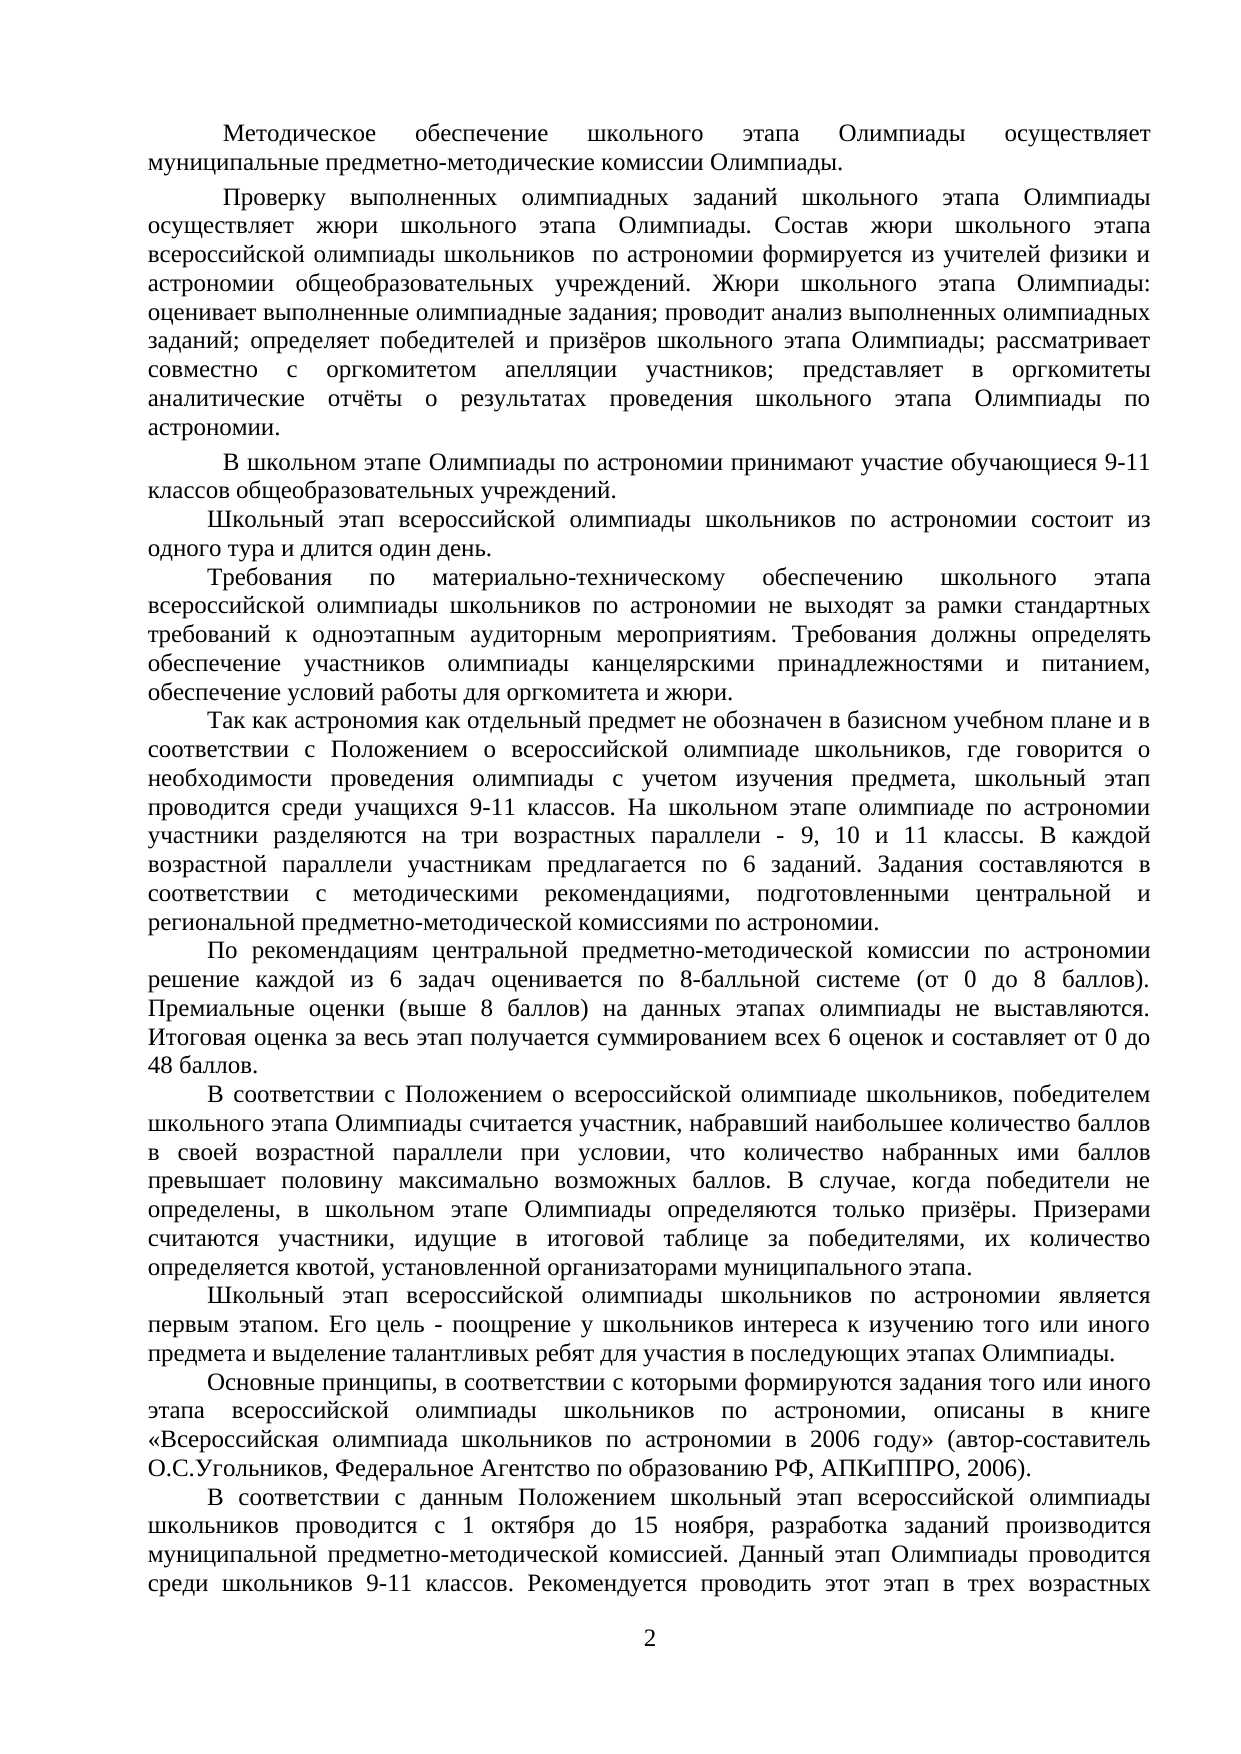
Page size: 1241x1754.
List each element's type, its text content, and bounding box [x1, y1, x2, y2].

text Школьный этап всероссийской олимпиады школьников по астрономии состоит из одного тура и длится один день. [148, 504, 1152, 562]
text По рекомендациям центральной предметно-методической комиссии по астрономии решение каждой из 6 задач оценивается по 8-балльной системе (от 0 до 8 баллов). Премиальные оценки (выше 8 баллов) на данных этапах олимпиады не выставляются. Итоговая оценка за весь этап получается суммированием всех 6 оценок и составляет от 0 до 48 баллов. [148, 936, 1152, 1079]
text Основные принципы, в соответствии с которыми формируются задания того или иного этапа всероссийской олимпиады школьников по астрономии, описаны в книге «Всероссийская олимпиада школьников по астрономии в 2006 году» (автор-составитель О.С.Угольников, Федеральное Агентство по образованию РФ, АПКиППРО, 2006). [148, 1367, 1152, 1482]
text Требования по материально-техническому обеспечению школьного этапа всероссийской олимпиады школьников по астрономии не выходят за рамки стандартных требований к одноэтапным аудиторным мероприятиям. Требования должны определять обеспечение участников олимпиады канцелярскими принадлежностями и питанием, обеспечение условий работы для оргкомитета и жюри. [148, 562, 1152, 706]
text Методическое обеспечение школьного этапа Олимпиады осуществляет муниципальные предметно-методические комиссии Олимпиады. [148, 118, 1152, 176]
text Проверку выполненных олимпиадных заданий школьного этапа Олимпиады осуществляет жюри школьного этапа Олимпиады. Состав жюри школьного этапа всероссийской олимпиады школьников по астрономии формируется из учителей физики и астрономии общеобразовательных учреждений. Жюри школьного этапа Олимпиады: оценивает выполненные олимпиадные задания; проводит анализ выполненных олимпиадных заданий; определяет победителей и призёров школьного этапа Олимпиады; рассматривает совместно с оргкомитетом апелляции участников; представляет в оргкомитеты аналитические отчёты о результатах проведения школьного этапа Олимпиады по астрономии. [148, 182, 1152, 441]
text В соответствии с Положением о всероссийской олимпиаде школьников, победителем школьного этапа Олимпиады считается участник, набравший наибольшее количество баллов в своей возрастной параллели при условии, что количество набранных ими баллов превышает половину максимально возможных баллов. В случае, когда победители не определены, в школьном этапе Олимпиады определяются только призёры. Призерами считаются участники, идущие в итоговой таблице за победителями, их количество определяется квотой, установленной организаторами муниципального этапа. [148, 1079, 1152, 1281]
text Так как астрономия как отдельный предмет не обозначен в базисном учебном плане и в соответствии с Положением о всероссийской олимпиаде школьников, где говорится о необходимости проведения олимпиады с учетом изучения предмета, школьный этап проводится среди учащихся 9-11 классов. На школьном этапе олимпиаде по астрономии участники разделяются на три возрастных параллели - 9, 10 и 11 классы. В каждой возрастной параллели участникам предлагается по 6 заданий. Задания составляются в соответствии с методическими рекомендациями, подготовленными центральной и региональной предметно-методической комиссиями по астрономии. [148, 706, 1152, 936]
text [148, 1482, 1152, 1597]
text В школьном этапе Олимпиады по астрономии принимают участие обучающиеся 9-11 классов общеобразовательных учреждений. [148, 447, 1152, 504]
text Школьный этап всероссийской олимпиады школьников по астрономии является первым этапом. Его цель - поощрение у школьников интереса к изучению того или иного предмета и выделение талантливых ребят для участия в последующих этапах Олимпиады. [148, 1281, 1152, 1367]
